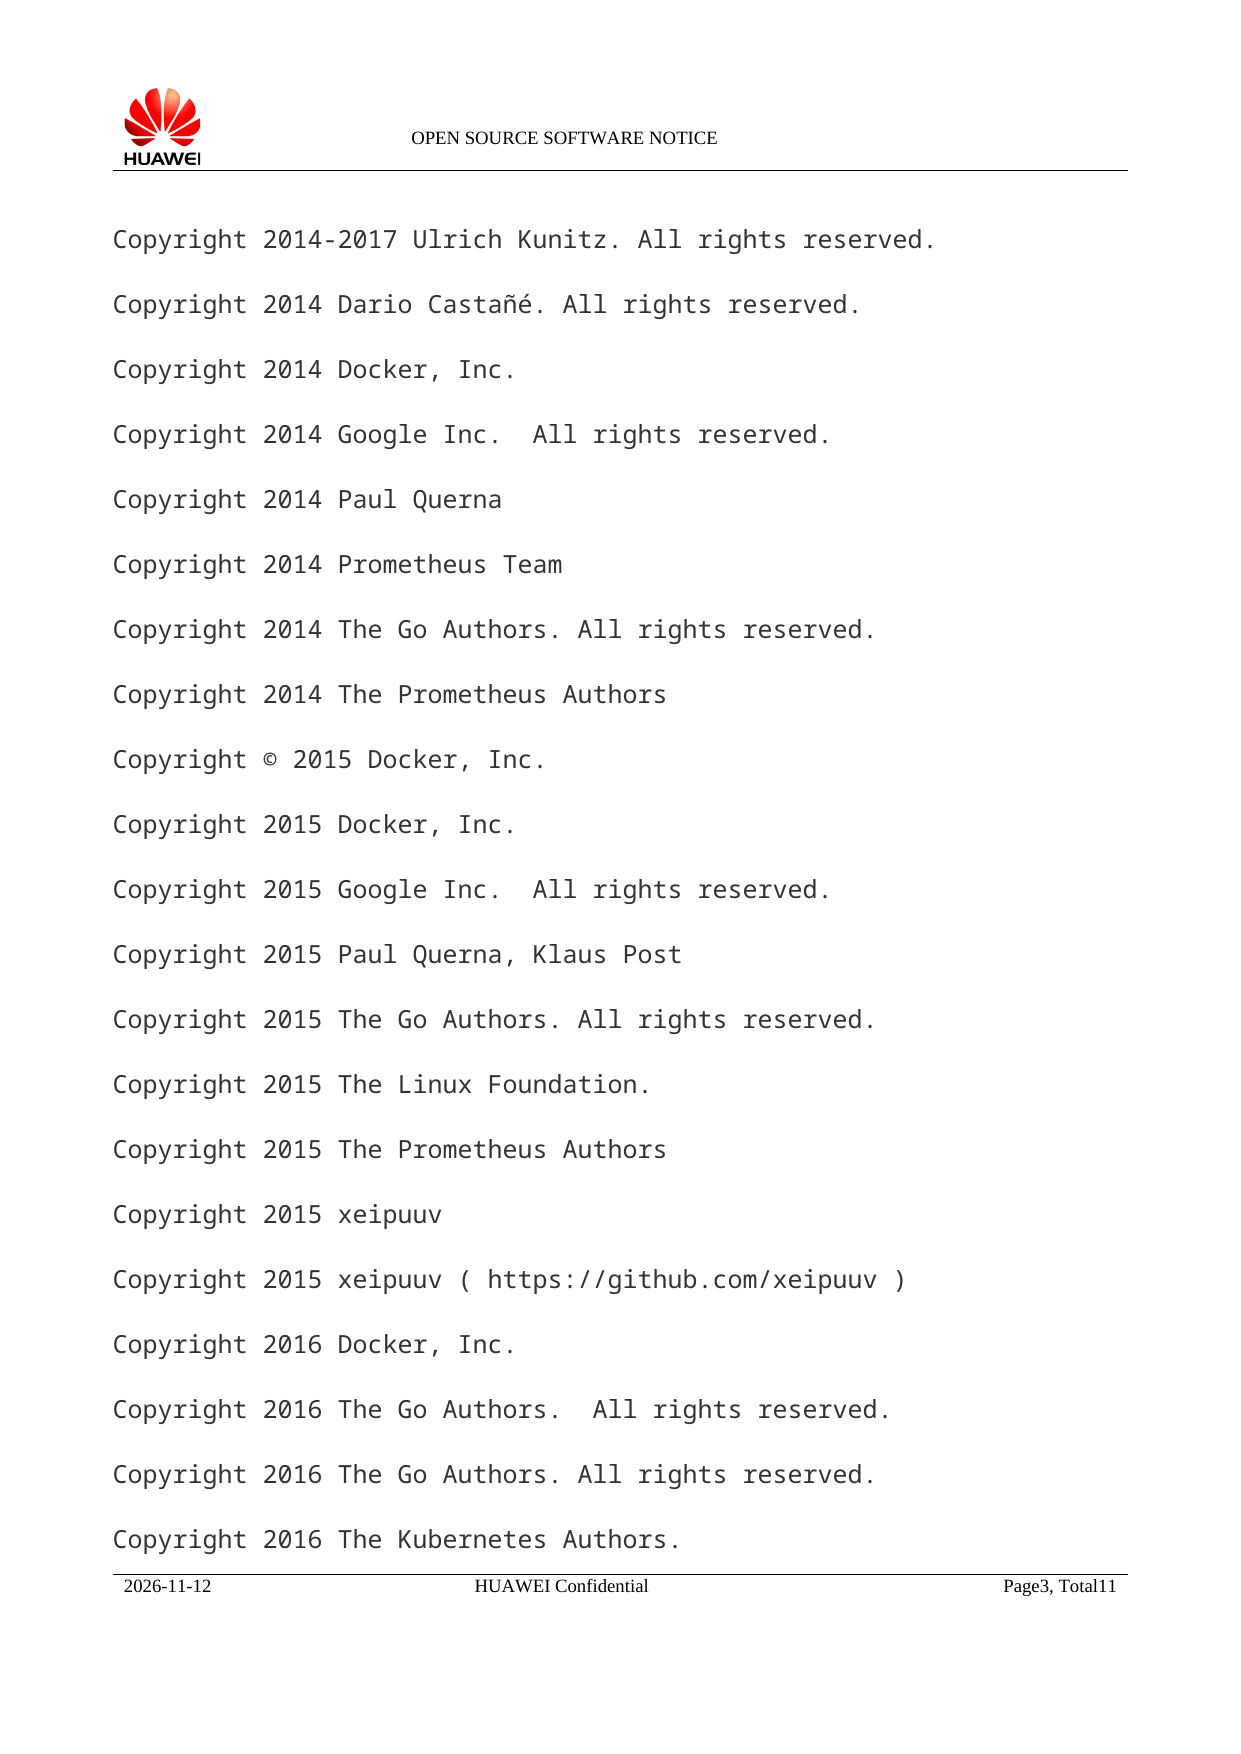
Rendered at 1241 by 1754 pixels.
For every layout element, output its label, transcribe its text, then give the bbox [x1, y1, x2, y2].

picture [124, 88, 201, 165]
text Copyright 2014 The Prometheus Authors [112, 661, 1128, 726]
text Copyright 2015 The Go Authors. All rights reserved. [112, 986, 1128, 1051]
text Copyright 2015 Google Inc. All rights reserved. [112, 856, 1128, 921]
text Copyright 2014 Prometheus Team [112, 531, 1128, 596]
text Copyright 2014 Google Inc. All rights reserved. [112, 401, 1128, 466]
text Copyright 2014 Paul Querna [112, 466, 1128, 531]
text Copyright 2015 Docker, Inc. [112, 791, 1128, 856]
text Copyright 2015 The Prometheus Authors [112, 1116, 1128, 1181]
text Copyright 2014 Dario Castañé. All rights reserved. [112, 271, 1128, 336]
text Copyright 2016 The Go Authors. All rights reserved. [112, 1376, 1128, 1441]
text Copyright 2015 Paul Querna, Klaus Post [112, 921, 1128, 986]
text Copyright 2014-2017 Ulrich Kunitz. All rights reserved. [112, 206, 1128, 271]
text Copyright 2015 The Linux Foundation. [112, 1051, 1128, 1116]
text Copyright © 2015 Docker, Inc. [112, 726, 1128, 791]
text Copyright 2015 xeipuuv ( https://github.com/xeipuuv ) [112, 1246, 1128, 1311]
text Copyright 2014 Docker, Inc. [112, 336, 1128, 401]
text Copyright 2014 The Go Authors. All rights reserved. [112, 596, 1128, 661]
text Copyright 2016 The Kubernetes Authors. [112, 1506, 1128, 1571]
text Copyright 2016 The Go Authors. All rights reserved. [112, 1441, 1128, 1506]
text Copyright 2016 Docker, Inc. [112, 1311, 1128, 1376]
text Copyright 2015 xeipuuv [112, 1181, 1128, 1246]
